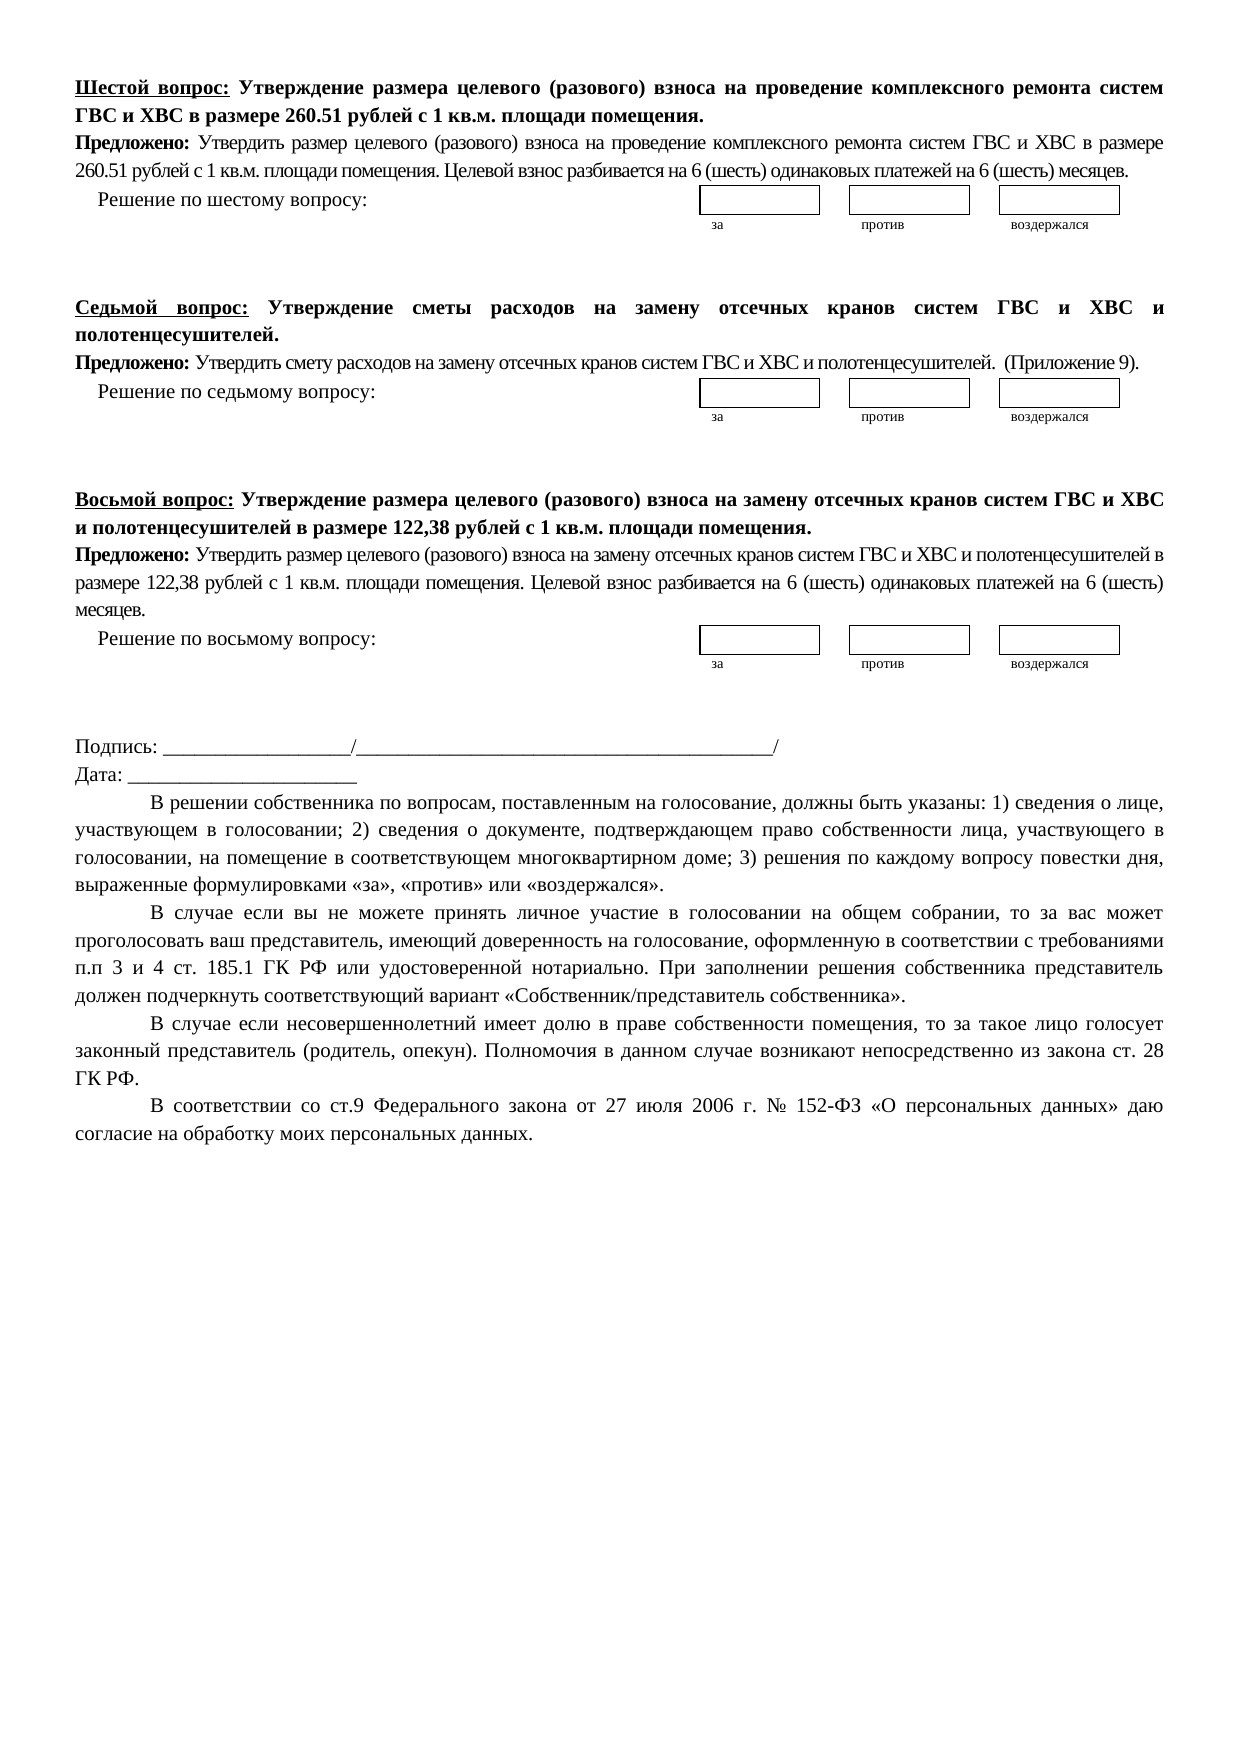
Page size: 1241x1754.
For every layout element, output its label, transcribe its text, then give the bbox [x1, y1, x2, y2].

text Дата: ______________________ [75, 762, 1165, 786]
table_header [75, 625, 1165, 683]
text В случае если несовершеннолетний имеет долю в праве собственности помещения, то за такое лицо голосует законный представитель (родитель, опекун). Полномочия в данном случае возникают непосредственно из закона ст. 28 ГК РФ. [75, 1010, 1165, 1090]
text Шестой вопрос: Утверждение размера целевого (разового) взноса на проведение комплексного ремонта систем ГВС и ХВС в размере 260.51 рублей с 1 кв.м. площади помещения. [75, 75, 1165, 127]
text В решении собственника по вопросам, поставленным на голосование, должны быть указаны: 1) сведения о лице, участвующем в голосовании; 2) сведения о документе, подтверждающем право собственности лица, участвующего в голосовании, на помещение в соответствующем многоквартирном доме; 3) решения по каждому вопросу повестки дня, выраженные формулировками «за», «против» или «воздержался». [75, 789, 1165, 896]
table_header [75, 185, 1165, 243]
text Подпись: __________________/________________________________________/ [75, 734, 1165, 758]
text В соответствии со ст.9 Федерального закона от 27 июля 2006 г. № 152-ФЗ «О персональных данных» даю согласие на обработку моих персональных данных. [75, 1093, 1165, 1145]
text В случае если вы не можете принять личное участие в голосовании на общем собрании, то за вас может проголосовать ваш представитель, имеющий доверенность на голосование, оформленную в соответствии с требованиями п.п 3 и 4 ст. 185.1 ГК РФ или удостоверенной нотариально. При заполнении решения собственника представитель должен подчеркнуть соответствующий вариант «Собственник/представитель собственника». [75, 900, 1165, 1007]
text Восьмой вопрос: Утверждение размера целевого (разового) взноса на замену отсечных кранов систем ГВС и ХВС и полотенцесушителей в размере 122,38 рублей с 1 кв.м. площади помещения. [75, 487, 1165, 539]
text Предложено: Утвердить размер целевого (разового) взноса на проведение комплексного ремонта систем ГВС и ХВС в размере 260.51 рублей с 1 кв.м. площади помещения. Целевой взнос разбивается на 6 (шесть) одинаковых платежей на 6 (шесть) месяцев. [75, 130, 1165, 182]
table_header [75, 378, 1165, 435]
text Предложено: Утвердить смету расходов на замену отсечных кранов систем ГВС и ХВС и полотенцесушителей. (Приложение 9). [75, 350, 1165, 374]
text Предложено: Утвердить размер целевого (разового) взноса на замену отсечных кранов систем ГВС и ХВС и полотенцесушителей в размере 122,38 рублей с 1 кв.м. площади помещения. Целевой взнос разбивается на 6 (шесть) одинаковых платежей на 6 (шесть) месяцев. [75, 542, 1165, 621]
text Седьмой вопрос: Утверждение сметы расходов на замену отсечных кранов систем ГВС и ХВС и полотенцесушителей. [75, 295, 1165, 346]
